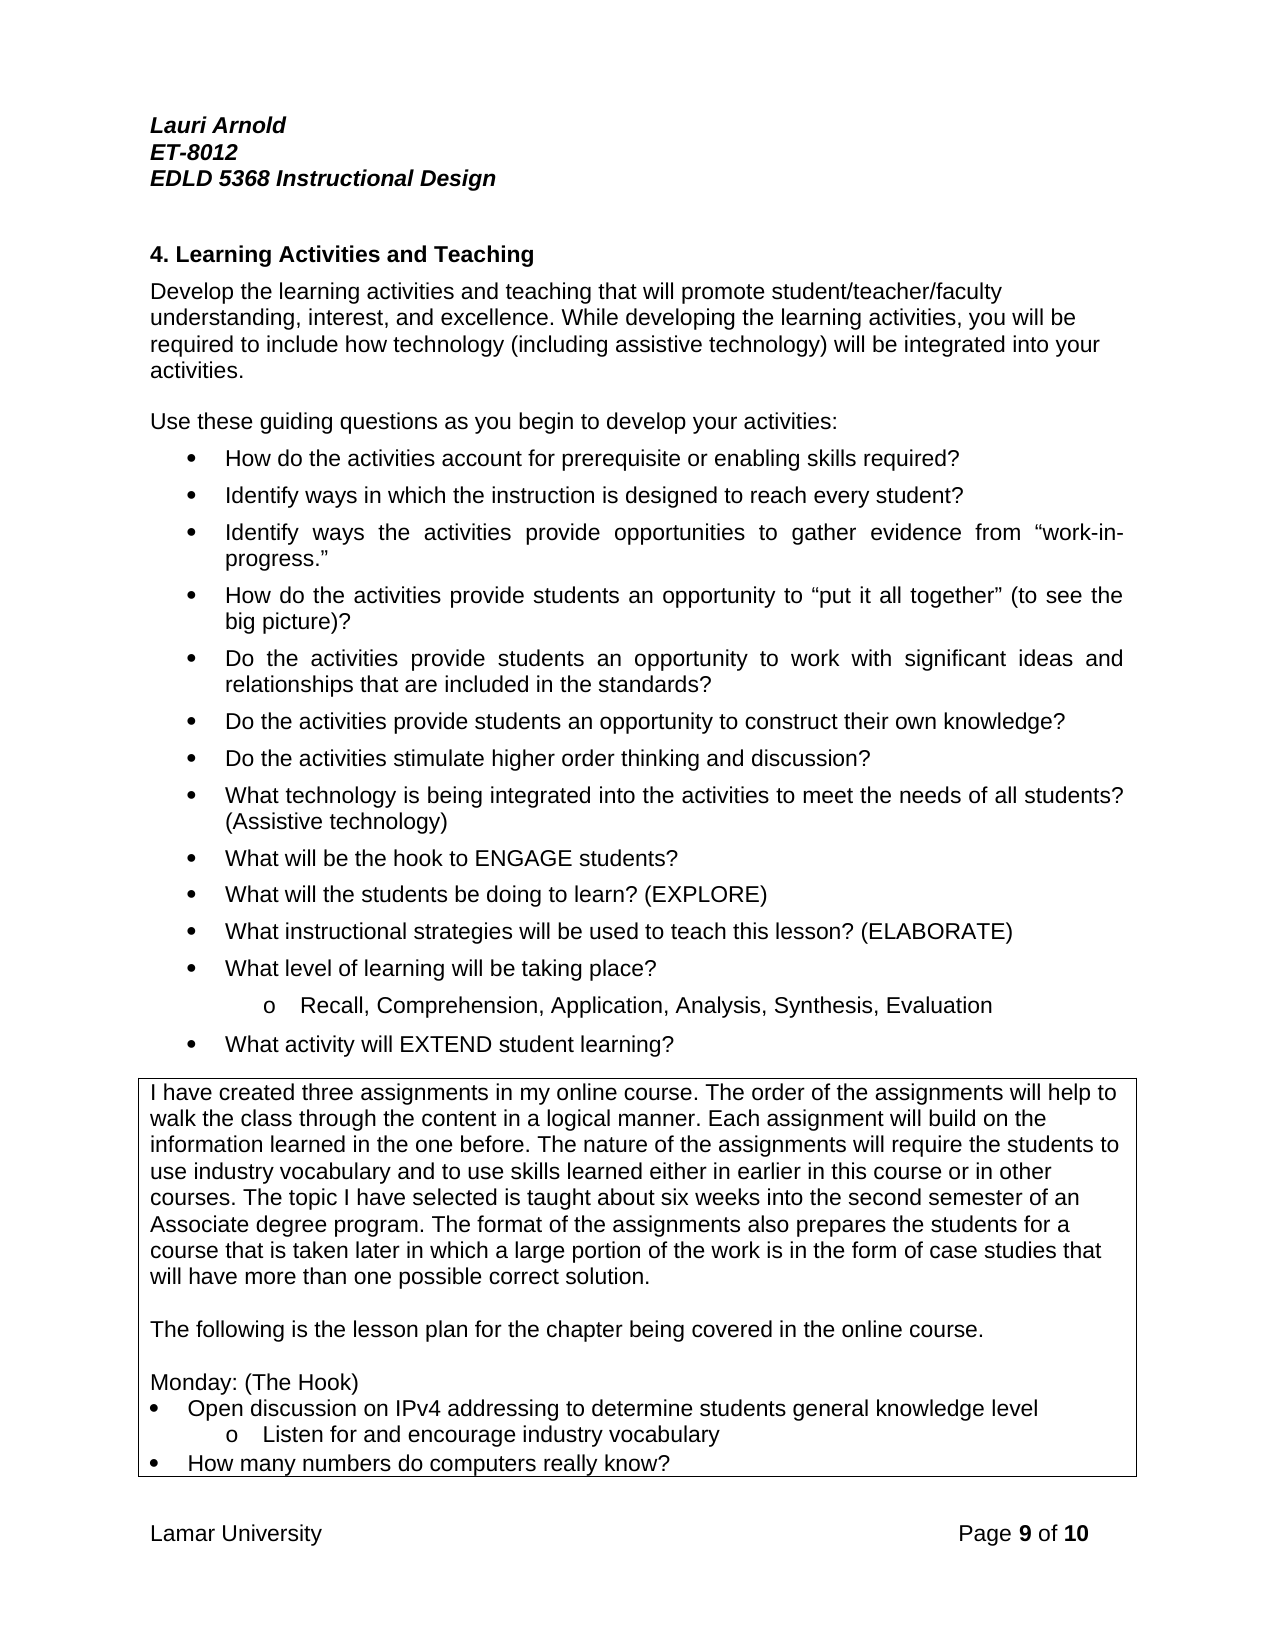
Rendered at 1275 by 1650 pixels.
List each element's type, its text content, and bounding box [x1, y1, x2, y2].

list What activity will EXTEND student learning? [187, 1031, 1125, 1057]
text 4. Learning Activities and Teaching [150, 241, 1125, 267]
list What level of learning will be taking place? [187, 955, 1125, 981]
list Do the activities provide students an opportunity to work with significant ideas and relationships that are included in the standards? [187, 645, 1125, 698]
list Identify ways the activities provide opportunities to gather evidence from “work-in-progress.” [187, 519, 1125, 571]
list What will be the hook to ENGAGE students? [187, 845, 1125, 871]
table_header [139, 1079, 1136, 1476]
list Identify ways in which the instruction is designed to reach every student? [187, 482, 1125, 508]
list Do the activities stimulate higher order thinking and discussion? [187, 745, 1125, 771]
list How do the activities account for prerequisite or enabling skills required? [187, 445, 1125, 471]
text Use these guiding questions as you begin to develop your activities: [150, 408, 1125, 435]
text Develop the learning activities and teaching that will promote student/teacher/faculty understanding, interest, and excellence. While developing the learning activities, you will be required to include how technology (including assistive technology) will be integrated into your activities. [150, 278, 1125, 383]
list What will the students be doing to learn? (EXPLORE) [187, 881, 1125, 908]
list What instructional strategies will be used to teach this lesson? (ELABORATE) [187, 918, 1125, 944]
list What technology is being integrated into the activities to meet the needs of all students? (Assistive technology) [187, 782, 1125, 834]
list Do the activities provide students an opportunity to construct their own knowledge? [187, 708, 1125, 734]
list How do the activities provide students an opportunity to “put it all together” (to see the big picture)? [187, 582, 1125, 634]
list Recall, Comprehension, Application, Analysis, Synthesis, Evaluation [262, 992, 1125, 1020]
